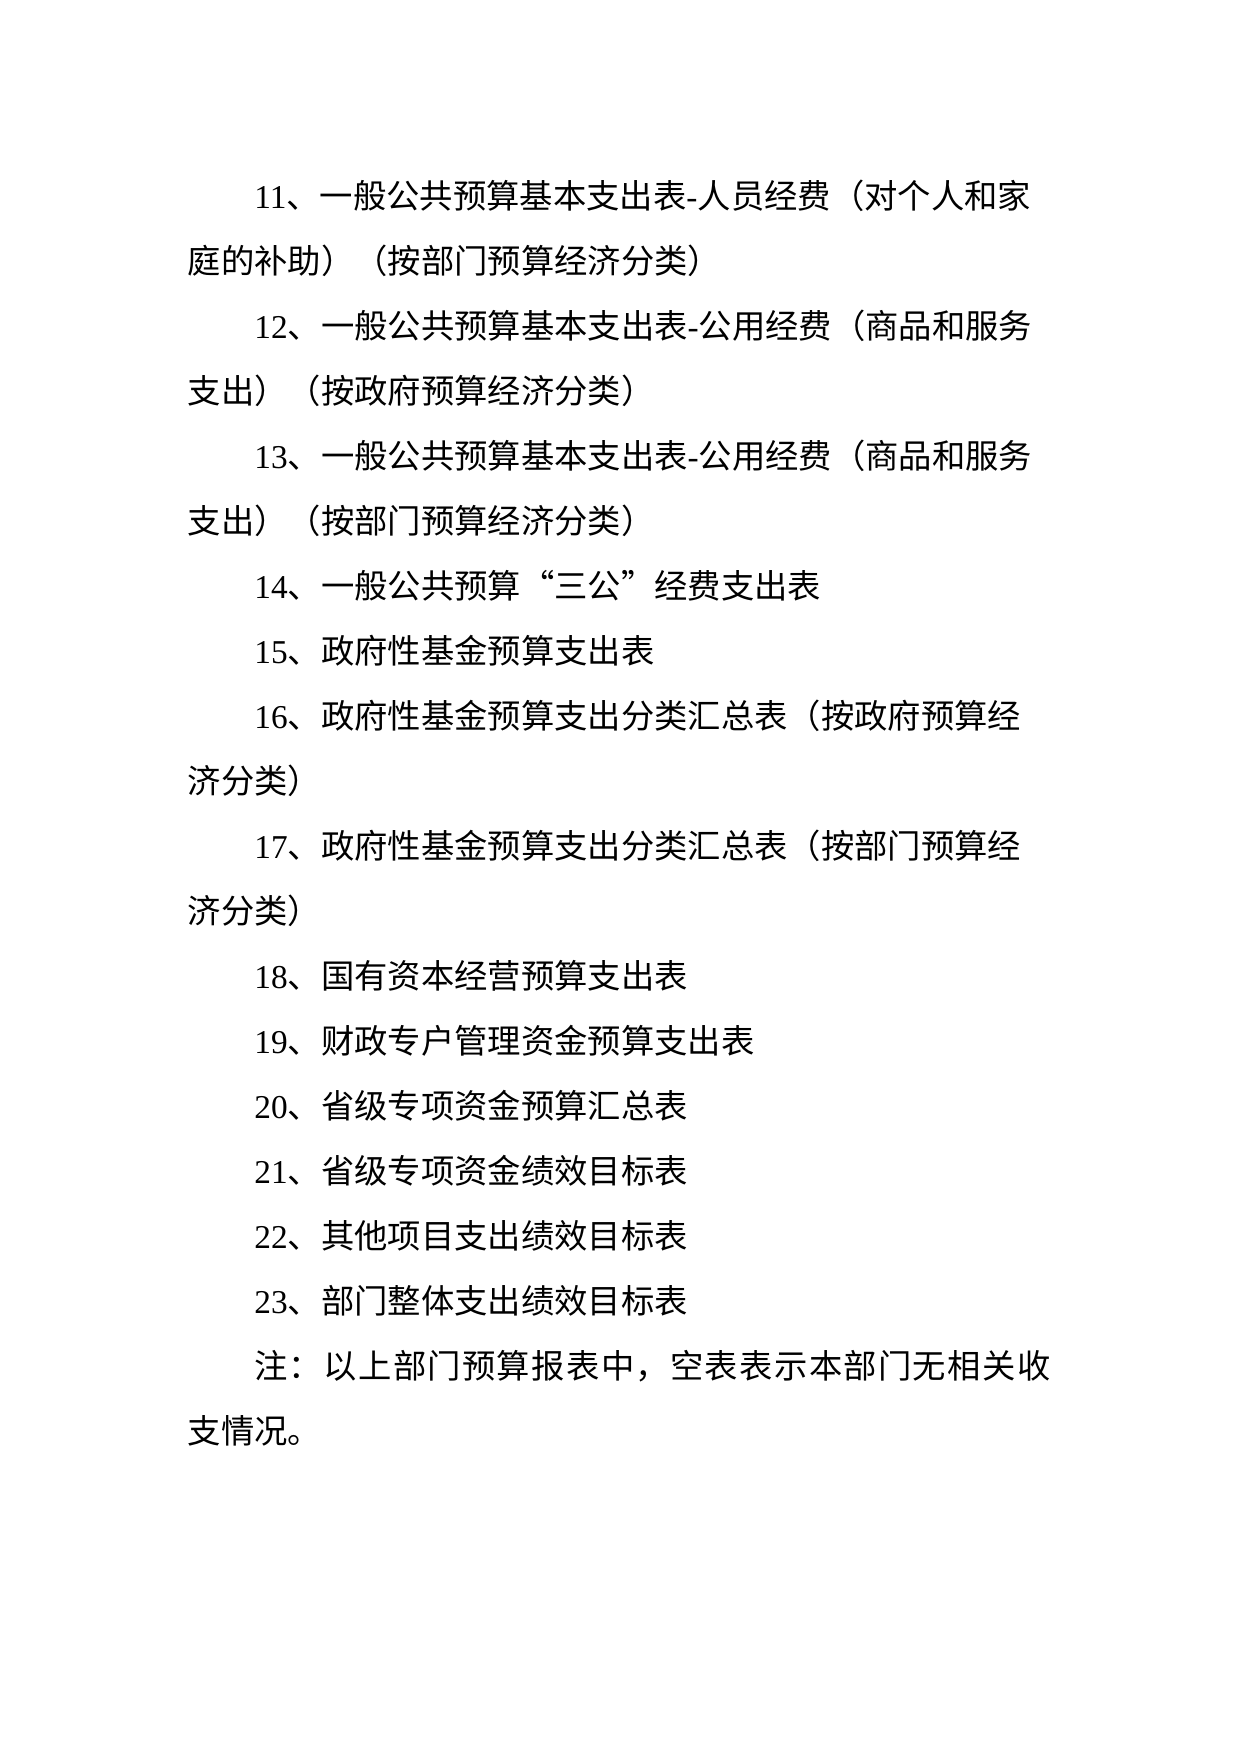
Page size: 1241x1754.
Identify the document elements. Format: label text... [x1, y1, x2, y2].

text 19、财政专户管理资金预算支出表 [187, 1007, 1053, 1072]
text 21、省级专项资金绩效目标表 [187, 1137, 1053, 1202]
text 注：以上部门预算报表中，空表表示本部门无相关收支情况。 [187, 1332, 1053, 1462]
text 23、部门整体支出绩效目标表 [187, 1267, 1053, 1332]
text 22、其他项目支出绩效目标表 [187, 1202, 1053, 1267]
text 16、政府性基金预算支出分类汇总表（按政府预算经济分类） [187, 682, 1053, 812]
text 11、一般公共预算基本支出表-人员经费（对个人和家庭的补助）（按部门预算经济分类） [187, 162, 1053, 292]
text 15、政府性基金预算支出表 [187, 617, 1053, 682]
text 14、一般公共预算“三公”经费支出表 [187, 552, 1053, 617]
text 20、省级专项资金预算汇总表 [187, 1072, 1053, 1137]
text 12、一般公共预算基本支出表-公用经费（商品和服务支出）（按政府预算经济分类） [187, 292, 1053, 422]
text 18、国有资本经营预算支出表 [187, 942, 1053, 1007]
text 17、政府性基金预算支出分类汇总表（按部门预算经济分类） [187, 812, 1053, 942]
text 13、一般公共预算基本支出表-公用经费（商品和服务支出）（按部门预算经济分类） [187, 422, 1053, 552]
